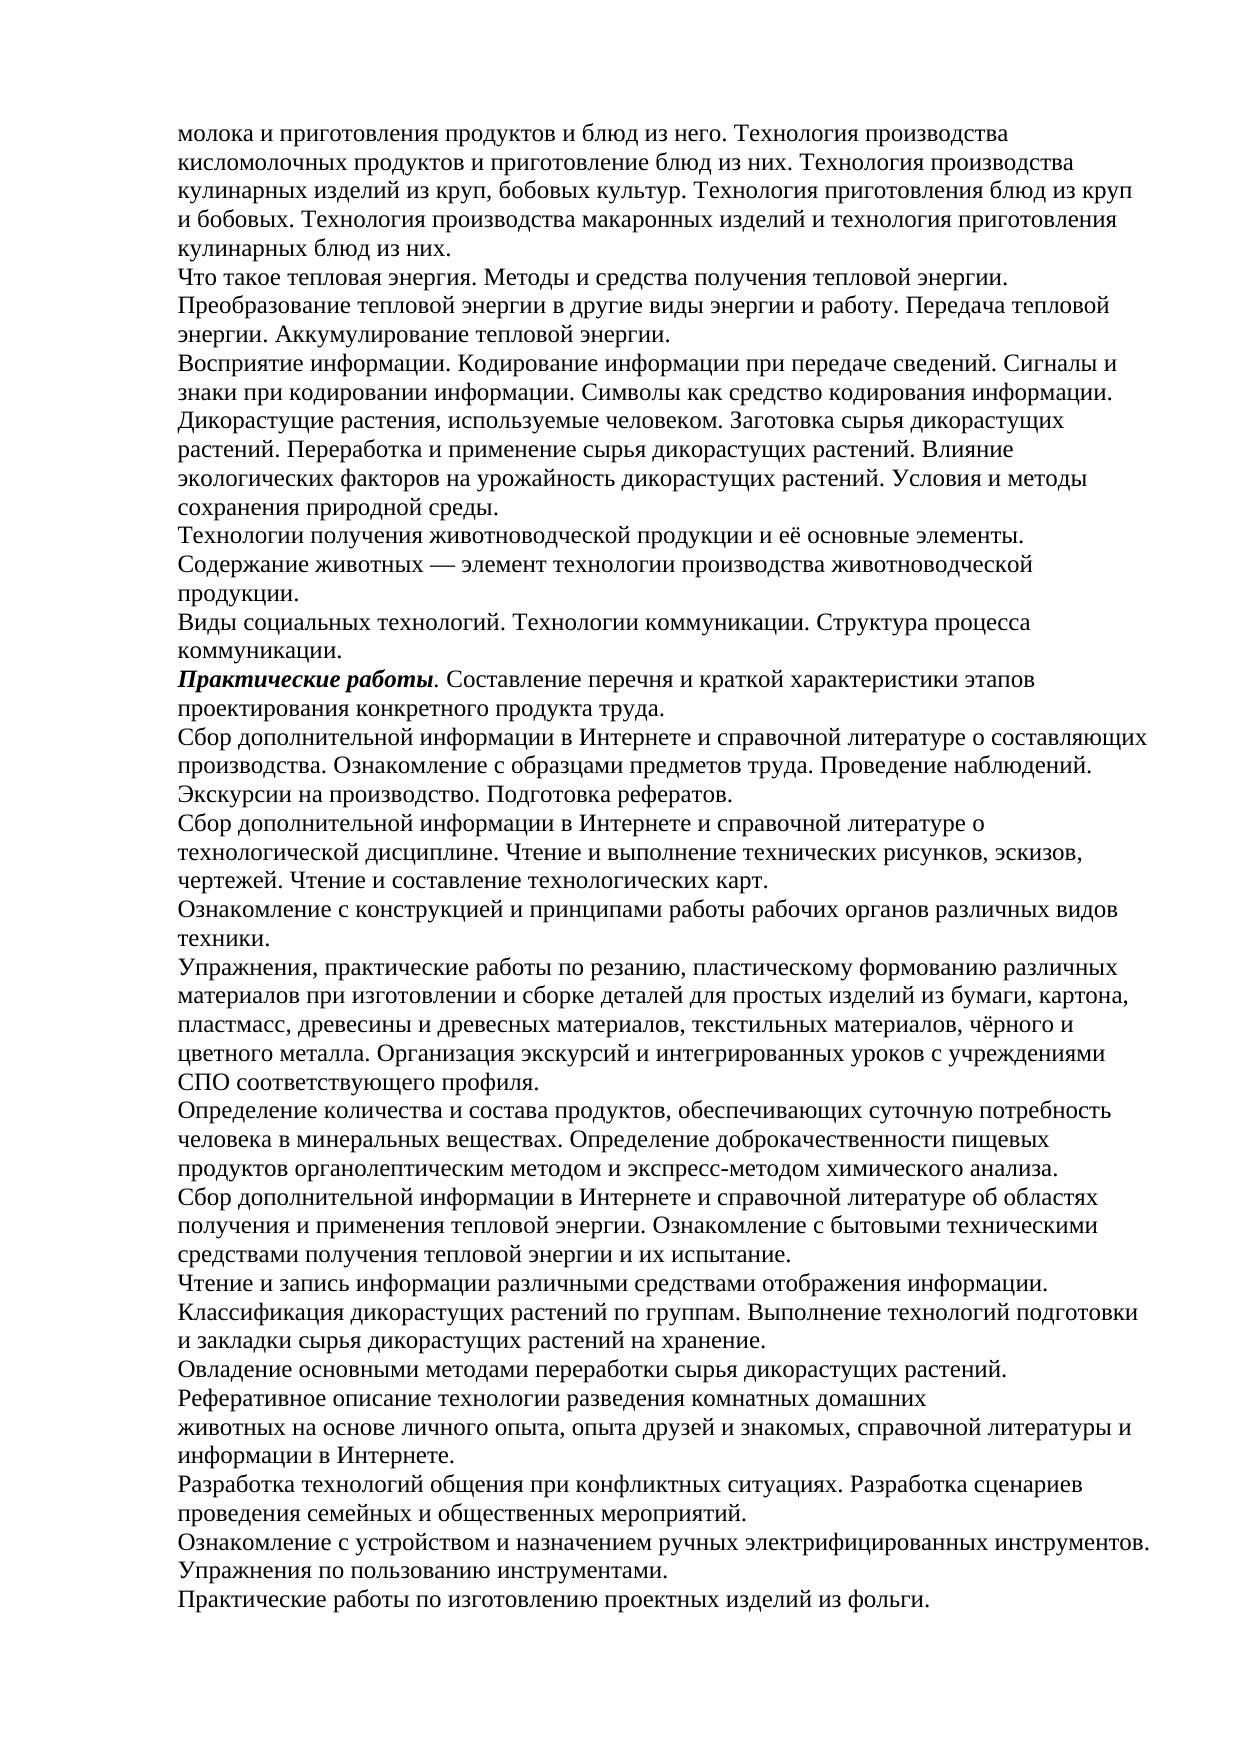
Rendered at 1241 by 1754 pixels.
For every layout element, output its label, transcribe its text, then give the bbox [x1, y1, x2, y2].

text Дикорастущие растения, используемые человеком. Заготовка сырья дикорастущих растений. Переработка и применение сырья дикорастущих растений. Влияние экологических факторов на урожайность дикорастущих растений. Условия и методы сохранения природной среды. [177, 406, 1152, 521]
text Ознакомление с устройством и назначением ручных электрифицированных инструментов. Упражнения по пользованию инструментами. [177, 1527, 1152, 1584]
text Виды социальных технологий. Технологии коммуникации. Структура процесса коммуникации. [177, 607, 1152, 664]
text Ознакомление с конструкцией и принципами работы рабочих органов различных видов техники. [177, 894, 1152, 952]
text Сбор дополнительной информации в Интернете и справочной литературе об областях получения и применения тепловой энергии. Ознакомление с бытовыми техническими средствами получения тепловой энергии и их испытание. [177, 1182, 1152, 1268]
text Что такое тепловая энергия. Методы и средства получения тепловой энергии. Преобразование тепловой энергии в другие виды энергии и работу. Передача тепловой энергии. Аккумулирование тепловой энергии. [177, 262, 1152, 348]
text Классификация дикорастущих растений по группам. Выполнение технологий подготовки и закладки сырья дикорастущих растений на хранение. [177, 1297, 1152, 1354]
text животных на основе личного опыта, опыта друзей и знакомых, справочной литературы и информации в Интернете. [177, 1412, 1152, 1469]
text Реферативное описание технологии разведения комнатных домашних [177, 1383, 1152, 1412]
text Сбор дополнительной информации в Интернете и справочной литературе о составляющих производства. Ознакомление с образцами предметов труда. Проведение наблюдений. Экскурсии на производство. Подготовка рефератов. [177, 722, 1152, 808]
text Чтение и запись информации различными средствами отображения информации. [177, 1268, 1152, 1297]
text Технологии получения животноводческой продукции и её основные элементы. Содержание животных — элемент технологии производства животноводческой продукции. [177, 521, 1152, 607]
text Практические работы. Составление перечня и краткой характеристики этапов проектирования конкретного продукта труда. [177, 664, 1152, 722]
text Восприятие информации. Кодирование информации при передаче сведений. Сигналы и знаки при кодировании информации. Символы как средство кодирования информации. [177, 348, 1152, 406]
text молока и приготовления продуктов и блюд из него. Технология производства кисломолочных продуктов и приготовление блюд из них. Технология производства кулинарных изделий из круп, бобовых культур. Технология приготовления блюд из круп и бобовых. Технология производства макаронных изделий и технология приготовления кулинарных блюд из них. [177, 118, 1152, 262]
text Сбор дополнительной информации в Интернете и справочной литературе о технологической дисциплине. Чтение и выполнение технических рисунков, эскизов, чертежей. Чтение и составление технологических карт. [177, 808, 1152, 894]
text Разработка технологий общения при конфликтных ситуациях. Разработка сценариев проведения семейных и общественных мероприятий. [177, 1469, 1152, 1527]
text Овладение основными методами переработки сырья дикорастущих растений. [177, 1354, 1152, 1383]
text Определение количества и состава продуктов, обеспечивающих суточную потребность человека в минеральных веществах. Определение доброкачественности пищевых продуктов органолептическим методом и экспресс-методом химического анализа. [177, 1096, 1152, 1182]
text Практические работы по изготовлению проектных изделий из фольги. [177, 1584, 1152, 1613]
text Упражнения, практические работы по резанию, пластическому формованию различных материалов при изготовлении и сборке деталей для простых изделий из бумаги, картона, пластмасс, древесины и древесных материалов, текстильных материалов, чёрного и цветного металла. Организация экскурсий и интегрированных уроков с учреждениями СПО соответствующего профиля. [177, 952, 1152, 1096]
